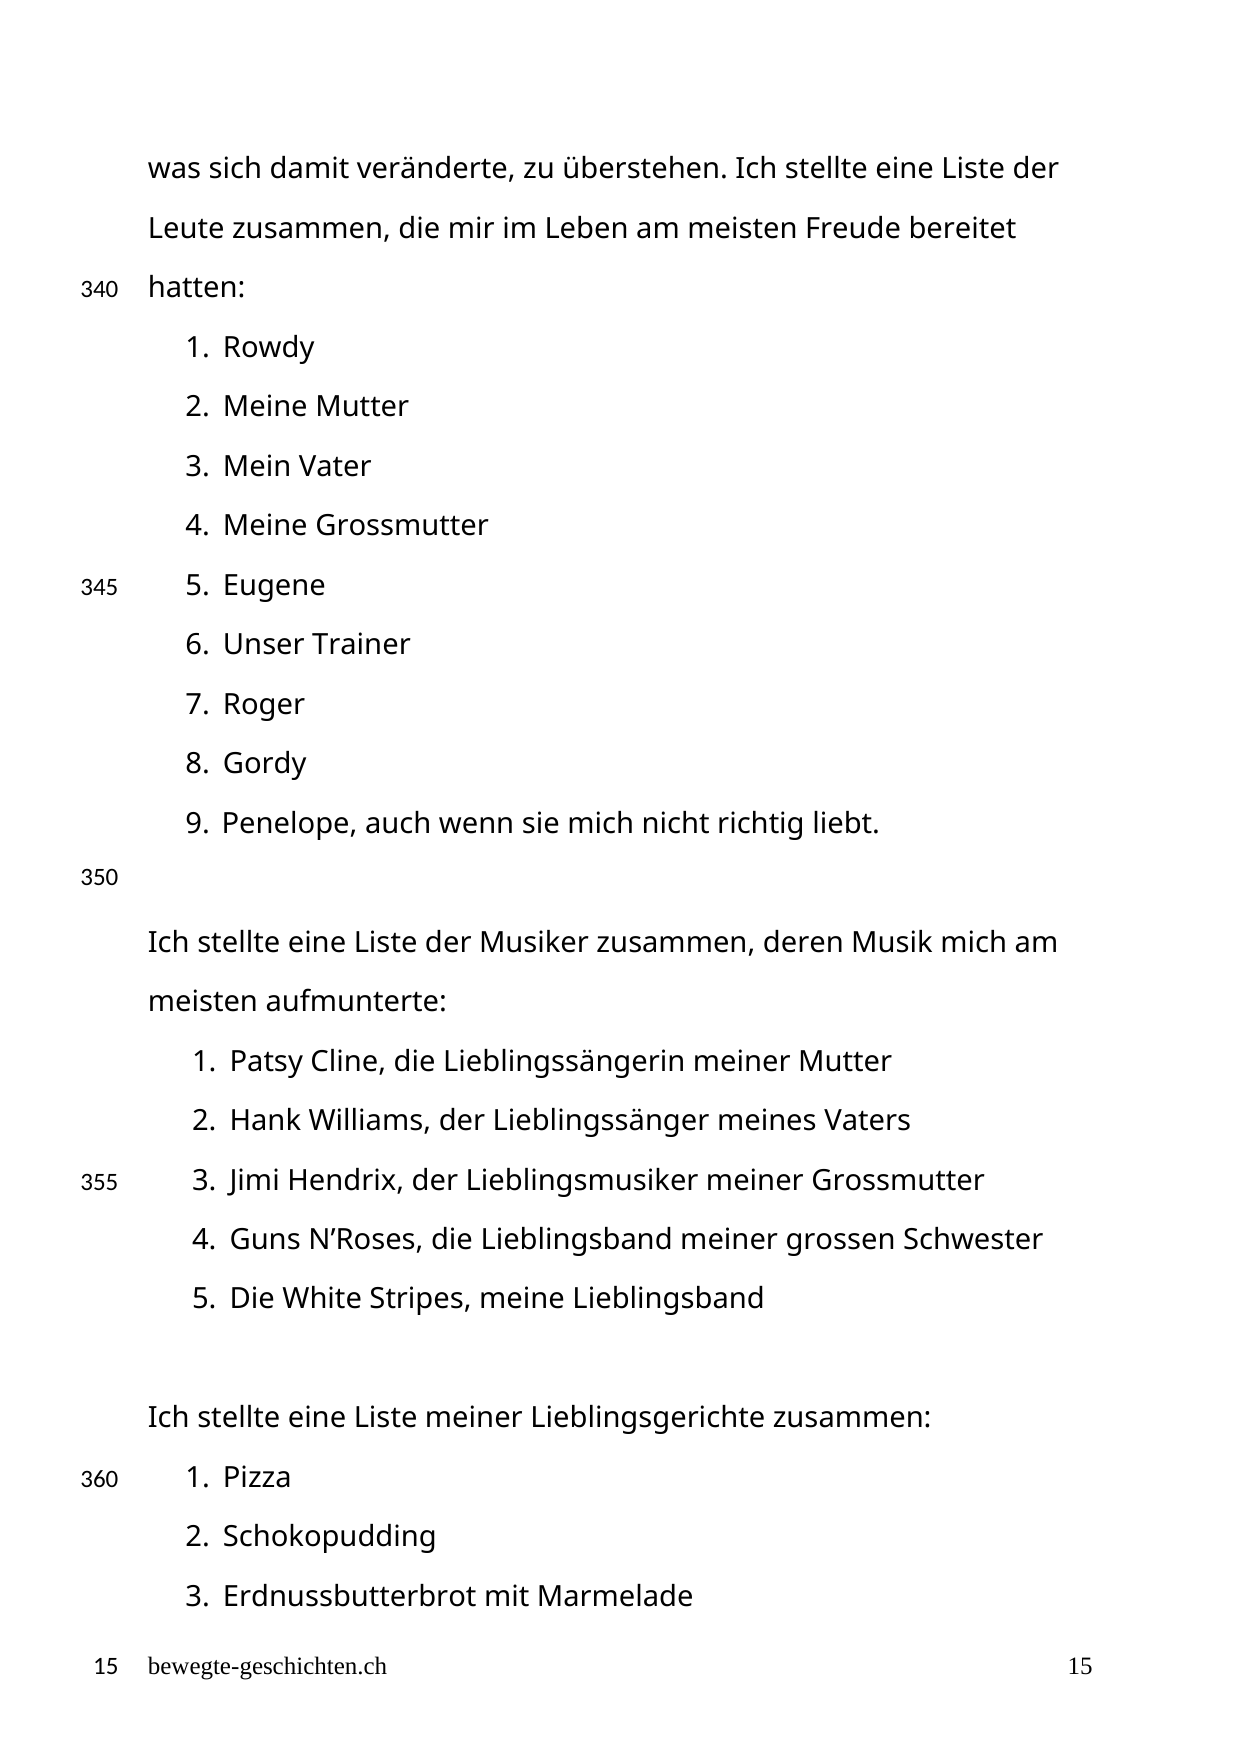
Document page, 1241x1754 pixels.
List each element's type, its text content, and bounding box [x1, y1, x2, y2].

list Eugene [185, 564, 1092, 604]
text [148, 148, 1092, 306]
list Guns N’Roses, die Lieblingsband meiner grossen Schwester [192, 1218, 1092, 1258]
list Patsy Cline, die Lieblingssängerin meiner Mutter [192, 1040, 1092, 1079]
list Meine Grossmutter [185, 504, 1092, 544]
text 9. Penelope, auch wenn sie mich nicht richtig liebt. [185, 802, 1092, 842]
list Hank Williams, der Lieblingssänger meines Vaters [192, 1099, 1092, 1139]
list Die White Stripes, meine Lieblingsband [192, 1278, 1092, 1317]
list Pizza [185, 1456, 1092, 1496]
list Roger [185, 683, 1092, 723]
text Ich stellte eine Liste meiner Lieblingsgerichte zusammen: [148, 1397, 1092, 1436]
list Erdnussbutterbrot mit Marmelade [185, 1575, 1092, 1615]
list Mein Vater [185, 445, 1092, 485]
list Rowdy [185, 326, 1092, 366]
list Unser Trainer [185, 623, 1092, 663]
list Gordy [185, 742, 1092, 782]
text Ich stellte eine Liste der Musiker zusammen, deren Musik mich am meisten aufmunterte: [148, 921, 1092, 1020]
list Jimi Hendrix, der Lieblingsmusiker meiner Grossmutter [192, 1159, 1092, 1198]
list Schokopudding [185, 1516, 1092, 1555]
list Meine Mutter [185, 386, 1092, 425]
